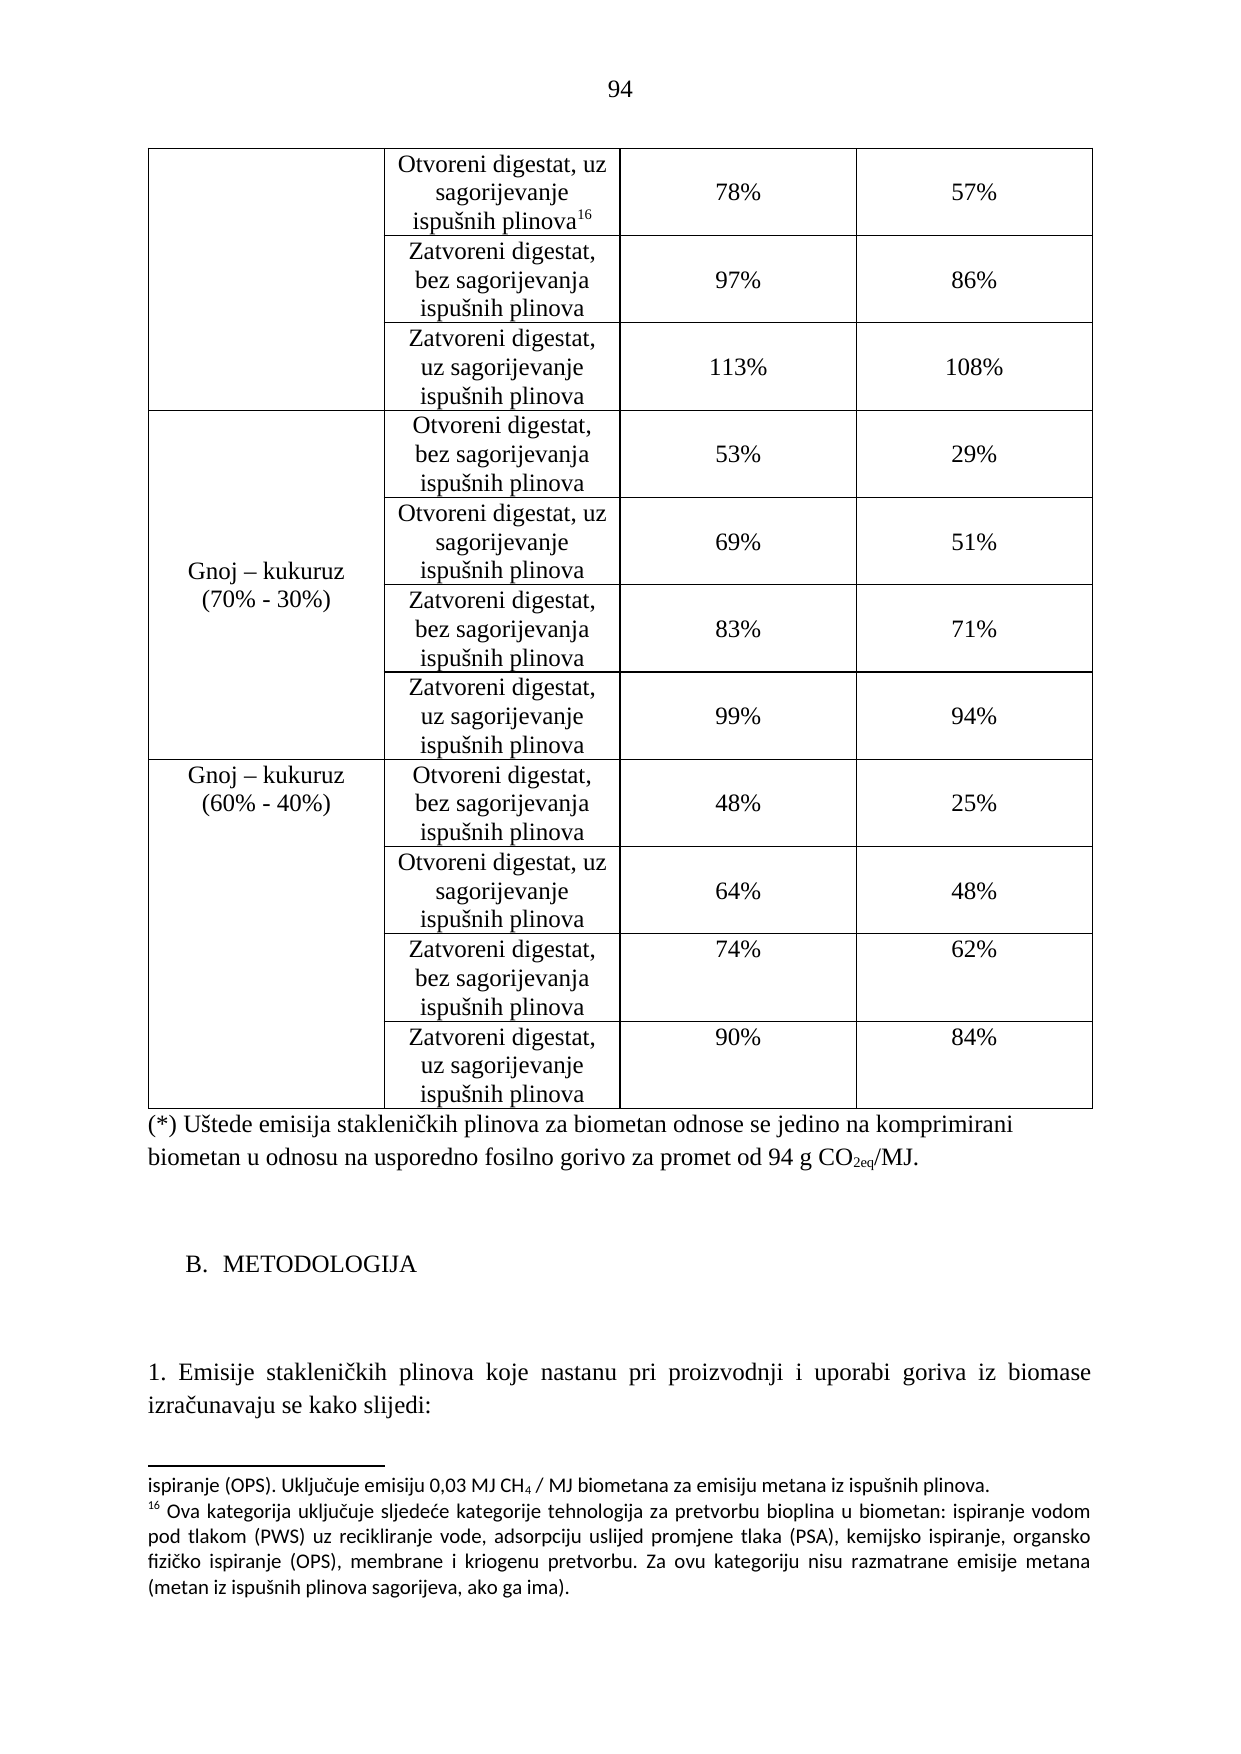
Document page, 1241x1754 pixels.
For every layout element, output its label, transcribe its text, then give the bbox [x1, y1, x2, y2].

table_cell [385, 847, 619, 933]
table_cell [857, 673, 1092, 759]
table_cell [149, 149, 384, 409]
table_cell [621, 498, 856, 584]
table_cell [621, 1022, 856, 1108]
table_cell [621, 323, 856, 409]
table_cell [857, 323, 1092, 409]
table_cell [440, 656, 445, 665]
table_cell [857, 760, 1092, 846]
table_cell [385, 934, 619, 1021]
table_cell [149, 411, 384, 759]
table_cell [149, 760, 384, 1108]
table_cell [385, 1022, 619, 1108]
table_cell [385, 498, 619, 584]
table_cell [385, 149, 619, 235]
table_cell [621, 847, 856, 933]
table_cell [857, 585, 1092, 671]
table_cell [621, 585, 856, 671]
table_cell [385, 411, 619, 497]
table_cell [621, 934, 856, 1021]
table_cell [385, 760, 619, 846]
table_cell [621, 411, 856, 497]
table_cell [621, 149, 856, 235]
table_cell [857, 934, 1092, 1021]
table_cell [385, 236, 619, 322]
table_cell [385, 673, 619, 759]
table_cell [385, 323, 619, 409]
text 1. Emisije stakleničkih plinova koje nastanu pri proizvodnji i uporabi goriva iz biomase izračunavaju se kako slijedi: [148, 1357, 1093, 1419]
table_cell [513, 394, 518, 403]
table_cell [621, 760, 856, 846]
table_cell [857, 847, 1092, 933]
list METODOLOGIJA [185, 1249, 1093, 1278]
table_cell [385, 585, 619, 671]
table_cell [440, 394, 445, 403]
text (*) Uštede emisija stakleničkih plinova za biometan odnose se jedino na komprimirani biometan u odnosu na usporedno fosilno gorivo za promet od 94 g CO2eq/MJ. [148, 1109, 1093, 1171]
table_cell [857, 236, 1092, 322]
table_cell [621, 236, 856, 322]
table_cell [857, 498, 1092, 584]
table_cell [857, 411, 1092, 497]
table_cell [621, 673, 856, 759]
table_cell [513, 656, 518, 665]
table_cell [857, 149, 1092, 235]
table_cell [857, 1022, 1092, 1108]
